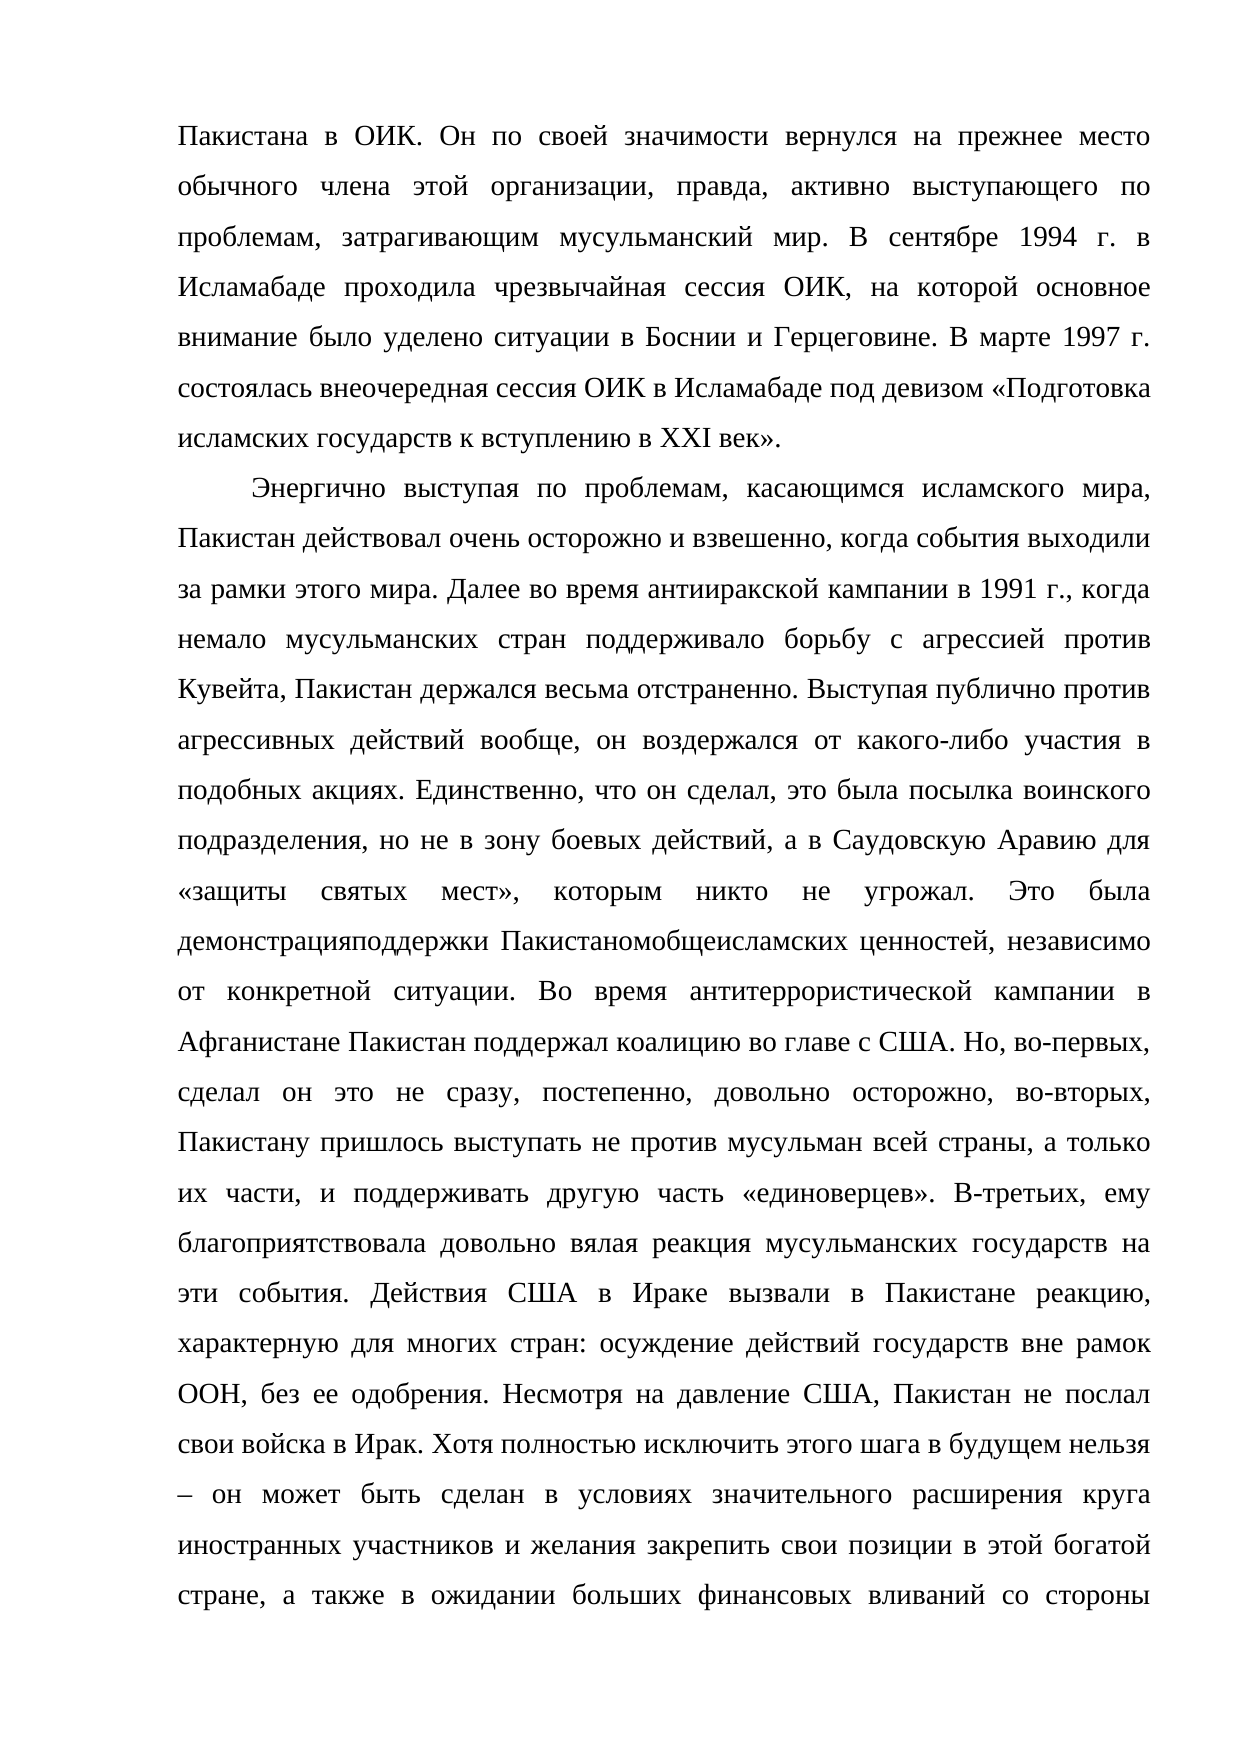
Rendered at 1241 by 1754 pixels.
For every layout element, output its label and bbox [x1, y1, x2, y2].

text [177, 470, 1152, 1611]
text [177, 118, 1152, 453]
